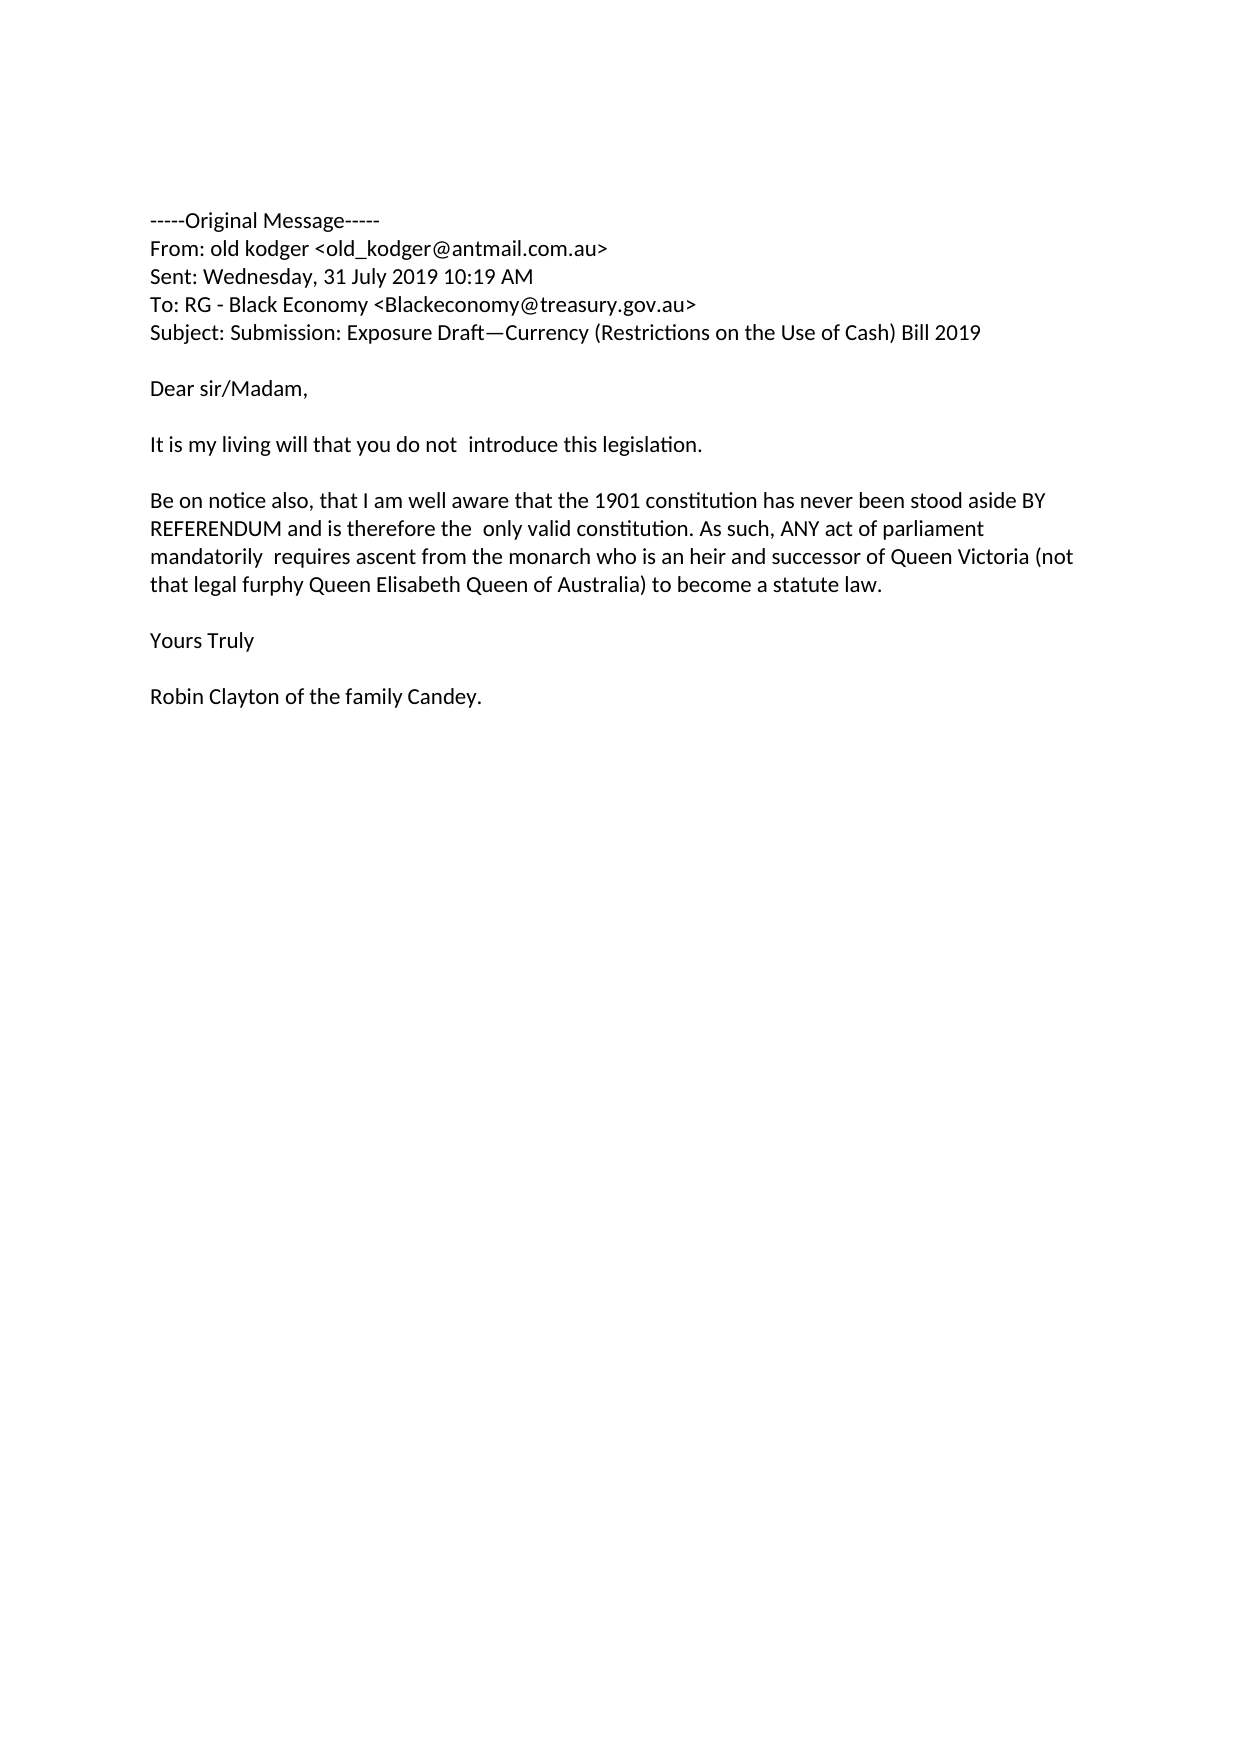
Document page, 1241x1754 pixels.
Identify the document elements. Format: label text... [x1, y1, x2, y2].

text Robin Clayton of the family Candey. [150, 682, 1090, 710]
text -----Original Message----- From: old kodger <old_kodger@antmail.com.au> Sent: Wednesday, 31 July 2019 10:19 AM To: RG - Black Economy <Blackeconomy@treasury.gov.au> Subject: Submission: Exposure Draft—Currency (Restrictions on the Use of Cash) Bill 2019 [150, 206, 1090, 346]
text Dear sir/Madam, [150, 374, 1090, 402]
text Be on notice also, that I am well aware that the 1901 constitution has never been stood aside BY REFERENDUM and is therefore the only valid constitution. As such, ANY act of parliament mandatorily requires ascent from the monarch who is an heir and successor of Queen Victoria (not that legal furphy Queen Elisabeth Queen of Australia) to become a statute law. [150, 486, 1090, 598]
text Yours Truly [150, 626, 1090, 654]
text It is my living will that you do not introduce this legislation. [150, 430, 1090, 458]
